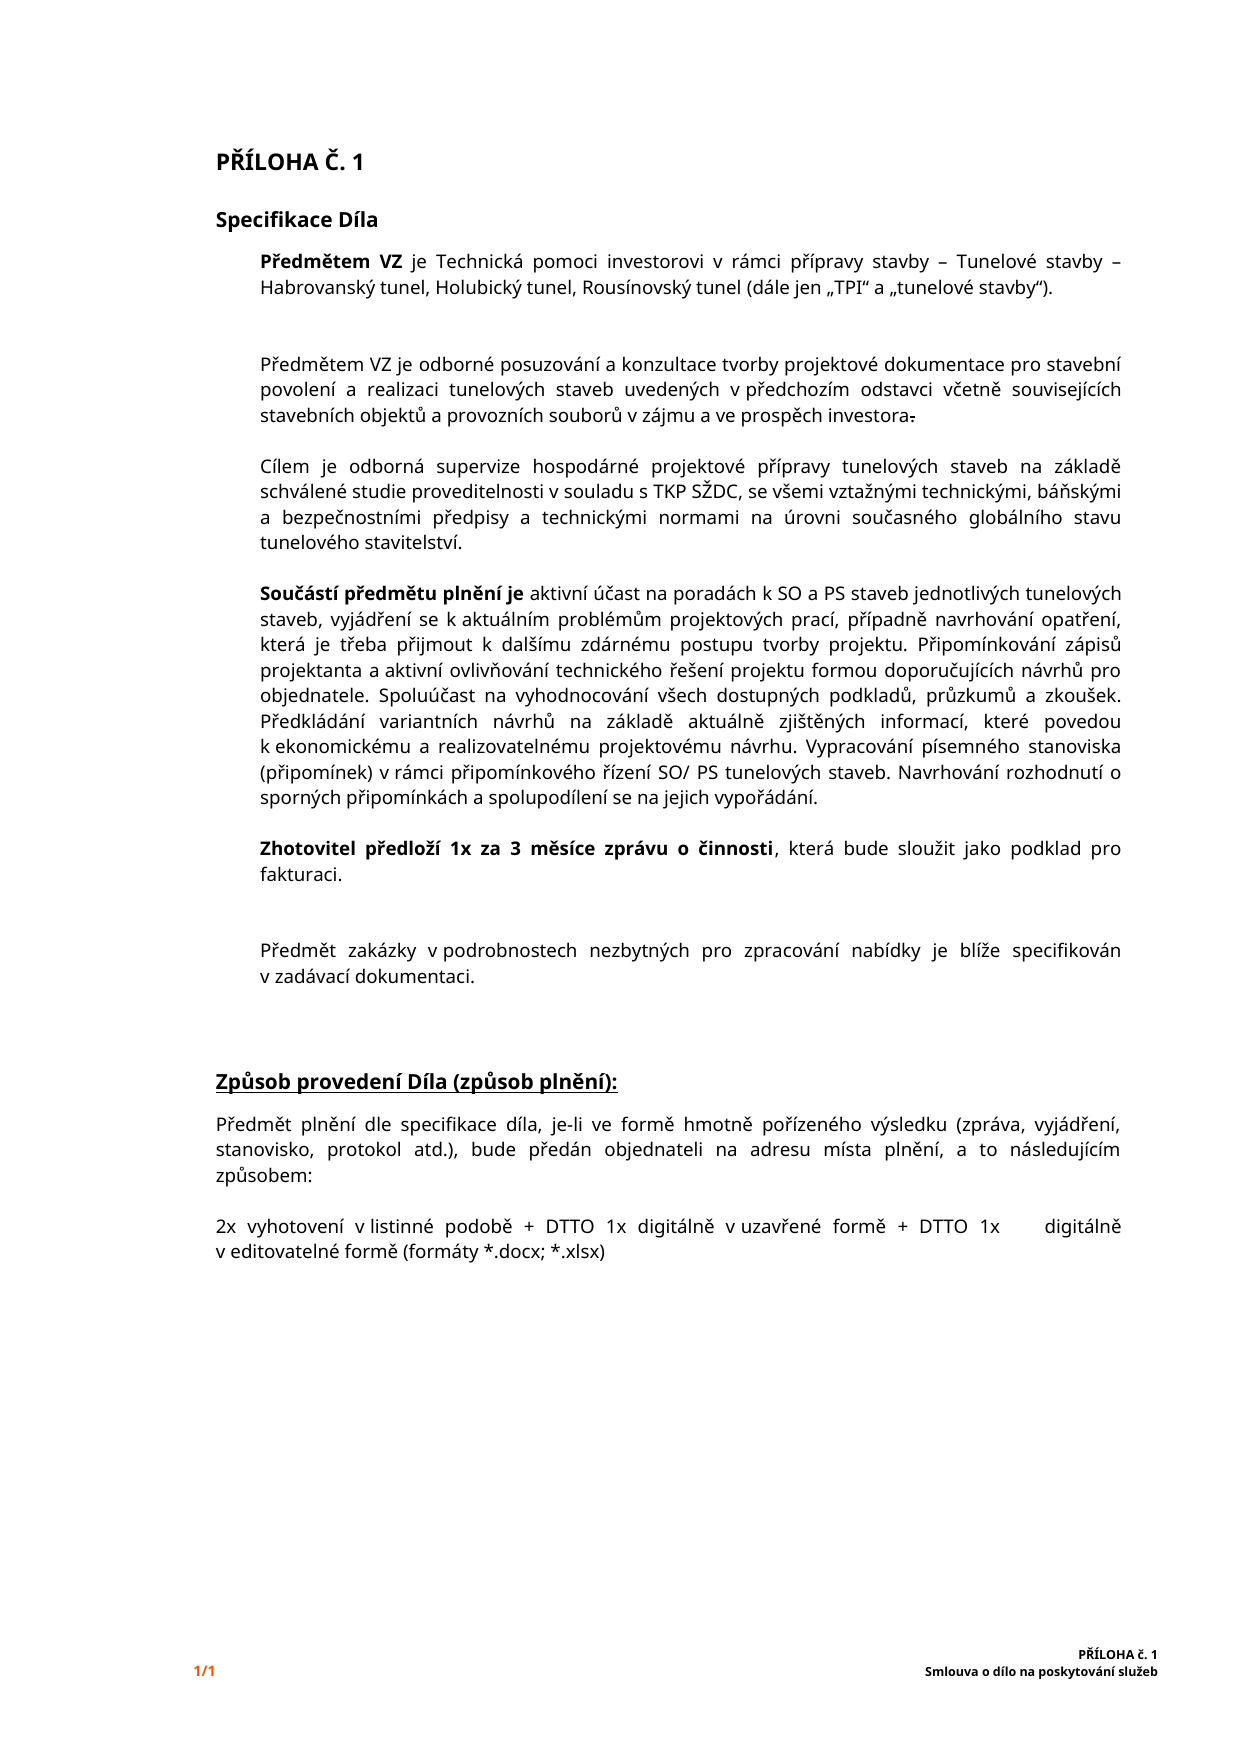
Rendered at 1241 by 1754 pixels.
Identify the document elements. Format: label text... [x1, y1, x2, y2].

text Cílem je odborná supervize hospodárné projektové přípravy tunelových staveb na základě schválené studie proveditelnosti v souladu s TKP SŽDC, se všemi vztažnými technickými, báňskými a bezpečnostními předpisy a technickými normami na úrovni současného globálního stavu tunelového stavitelství. [260, 453, 1122, 555]
text Zhotovitel předloží 1x za 3 měsíce zprávu o činnosti, která bude sloužit jako podklad pro fakturaci. [260, 836, 1122, 887]
text Způsob provedení Díla (způsob plnění): [216, 1067, 1122, 1096]
text Předmětem VZ je Technická pomoci investorovi v rámci přípravy stavby – Tunelové stavby – Habrovanský tunel, Holubický tunel, Rousínovský tunel (dále jen „TPI“ a „tunelové stavby“). [260, 249, 1122, 300]
text Součástí předmětu plnění je aktivní účast na poradách k SO a PS staveb jednotlivých tunelových staveb, vyjádření se k aktuálním problémům projektových prací, případně navrhování opatření, která je třeba přijmout k dalšímu zdárnému postupu tvorby projektu. Připomínkování zápisů projektanta a aktivní ovlivňování technického řešení projektu formou doporučujících návrhů pro objednatele. Spoluúčast na vyhodnocování všech dostupných podkladů, průzkumů a zkoušek. Předkládání variantních návrhů na základě aktuálně zjištěných informací, které povedou k ekonomickému a realizovatelnému projektovému návrhu. Vypracování písemného stanoviska (připomínek) v rámci připomínkového řízení SO/ PS tunelových staveb. Navrhování rozhodnutí o sporných připomínkách a spolupodílení se na jejich vypořádání. [260, 581, 1122, 810]
text Předmětem VZ je odborné posuzování a konzultace tvorby projektové dokumentace pro stavební povolení a realizaci tunelových staveb uvedených v předchozím odstavci včetně souvisejících stavebních objektů a provozních souborů v zájmu a ve prospěch investora. [260, 351, 1122, 427]
text 2x vyhotovení v listinné podobě + DTTO 1x digitálně v uzavřené formě + DTTO 1x digitálně v editovatelné formě (formáty *.docx; *.xlsx) [216, 1213, 1122, 1264]
text Specifikace Díla [216, 205, 1122, 233]
text Předmět zakázky v podrobnostech nezbytných pro zpracování nabídky je blíže specifikován v zadávací dokumentaci. [260, 938, 1122, 989]
text Předmět plnění dle specifikace díla, je-li ve formě hmotně pořízeného výsledku (zpráva, vyjádření, stanovisko, protokol atd.), bude předán objednateli na adresu místa plnění, a to následujícím způsobem: [216, 1111, 1122, 1188]
text Příloha č. 1 [216, 146, 1122, 177]
